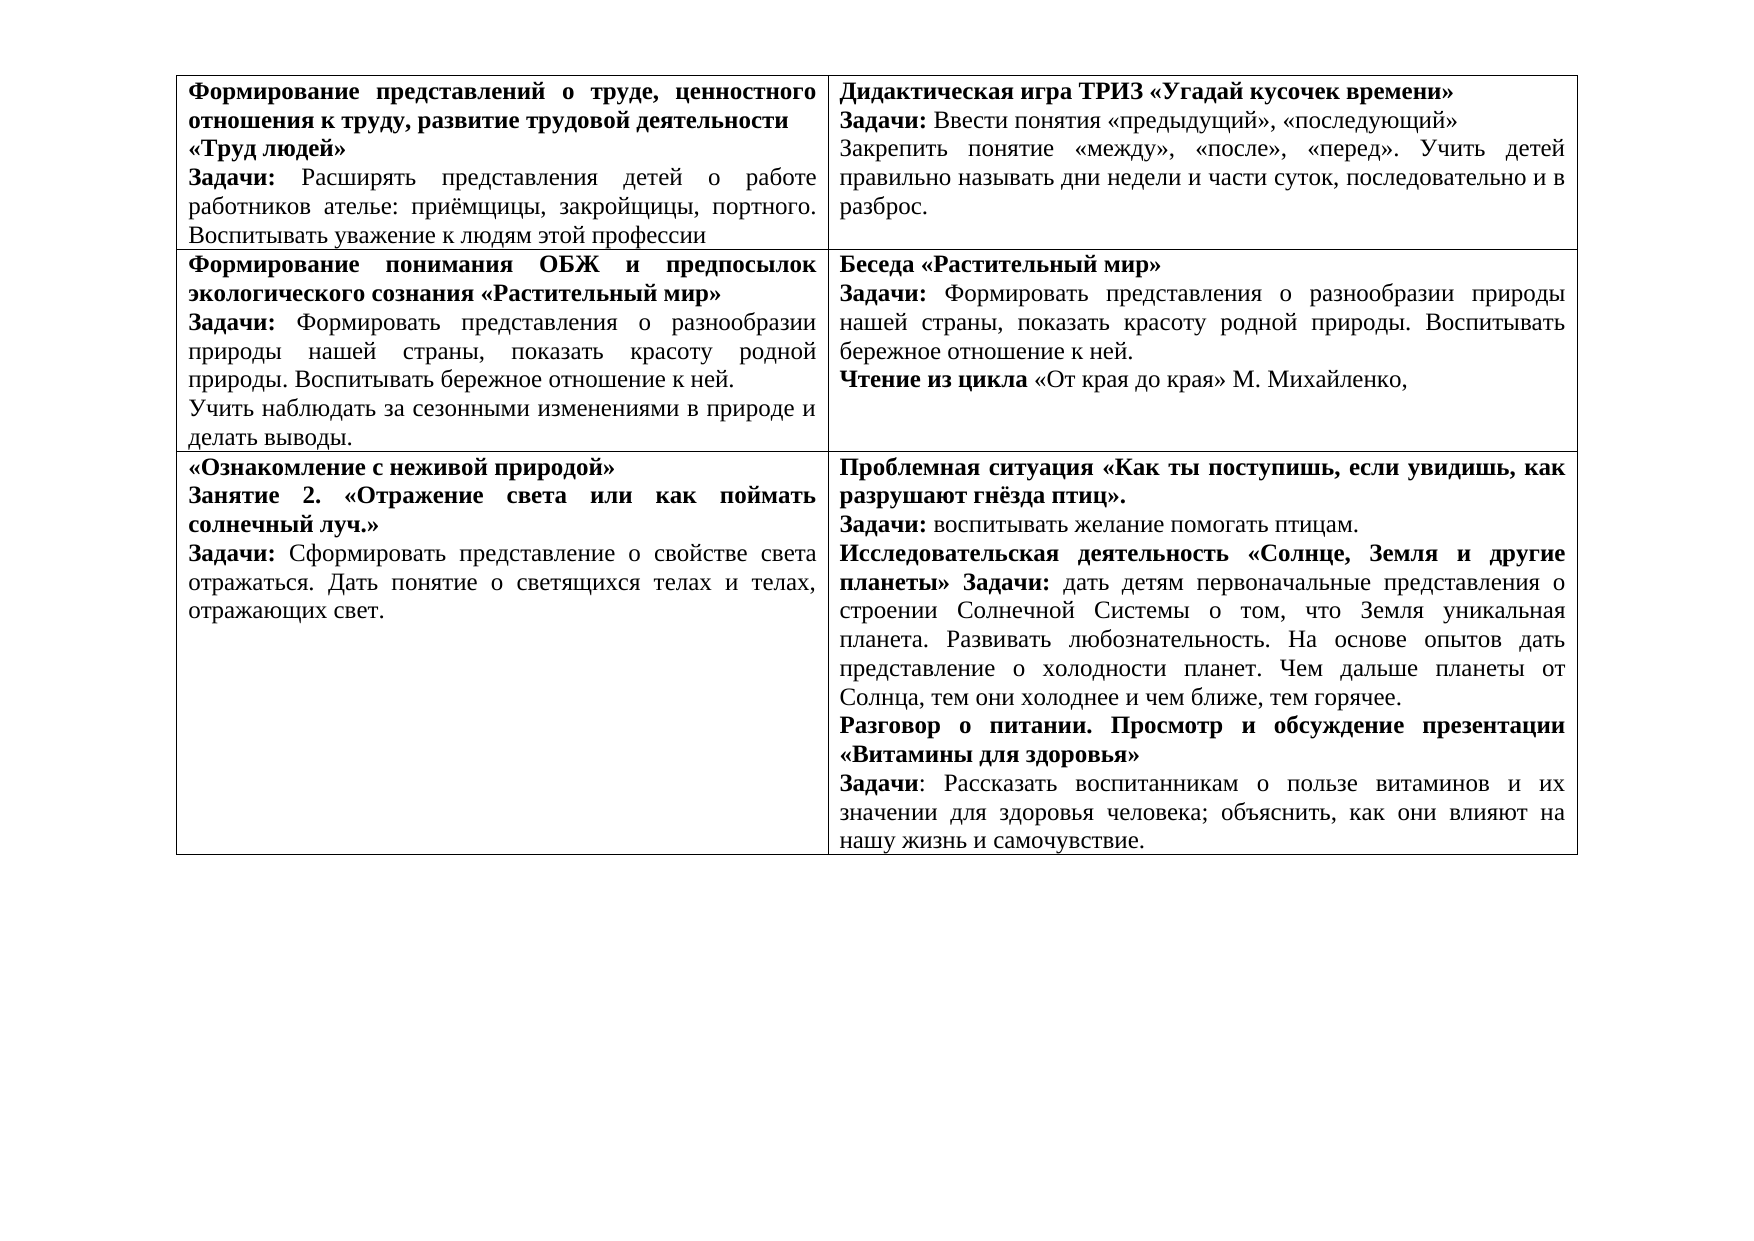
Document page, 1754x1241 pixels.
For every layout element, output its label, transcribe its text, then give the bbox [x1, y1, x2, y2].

table_cell Формирование представлений о труде, ценностного отношения к труду, развитие трудовой деятельности «Труд людей» Задачи: Расширять представления детей о работе работников ателье: приёмщицы, закройщицы, портного. Воспитывать уважение к людям этой профессии [177, 76, 828, 248]
table_cell Проблемная ситуация «Как ты поступишь, если увидишь, как разрушают гнёзда птиц». Задачи: воспитывать желание помогать птицам. Исследовательская деятельность «Солнце, Земля и другие планеты» Задачи: дать детям первоначальные представления о строении Солнечной Системы о том, что Земля уникальная планета. Развивать любознательность. На основе опытов дать представление о холодности планет. Чем дальше планеты от Солнца, тем они холоднее и чем ближе, тем горячее. Разговор о питании. Просмотр и обсуждение презентации «Витамины для здоровья» Задачи: Рассказать воспитанникам о пользе витаминов и их значении для здоровья человека; объяснить, как они влияют на нашу жизнь и самочувствие. [829, 452, 1577, 854]
table_cell «Ознакомление с неживой природой» Занятие 2. «Отражение света или как поймать солнечный луч.» Задачи: Сформировать представление о свойстве света отражаться. Дать понятие о светящихся телах и телах, отражающих свет. [177, 452, 828, 854]
table_cell Беседа «Растительный мир» Задачи: Формировать представления о разнообразии природы нашей страны, показать красоту родной природы. Воспитывать бережное отношение к ней. Чтение из цикла «От края до края» М. Михайленко, [829, 250, 1577, 451]
table_cell Формирование понимания ОБЖ и предпосылок экологического сознания «Растительный мир» Задачи: Формировать представления о разнообразии природы нашей страны, показать красоту родной природы. Воспитывать бережное отношение к ней. Учить наблюдать за сезонными изменениями в природе и делать выводы. [177, 250, 828, 451]
